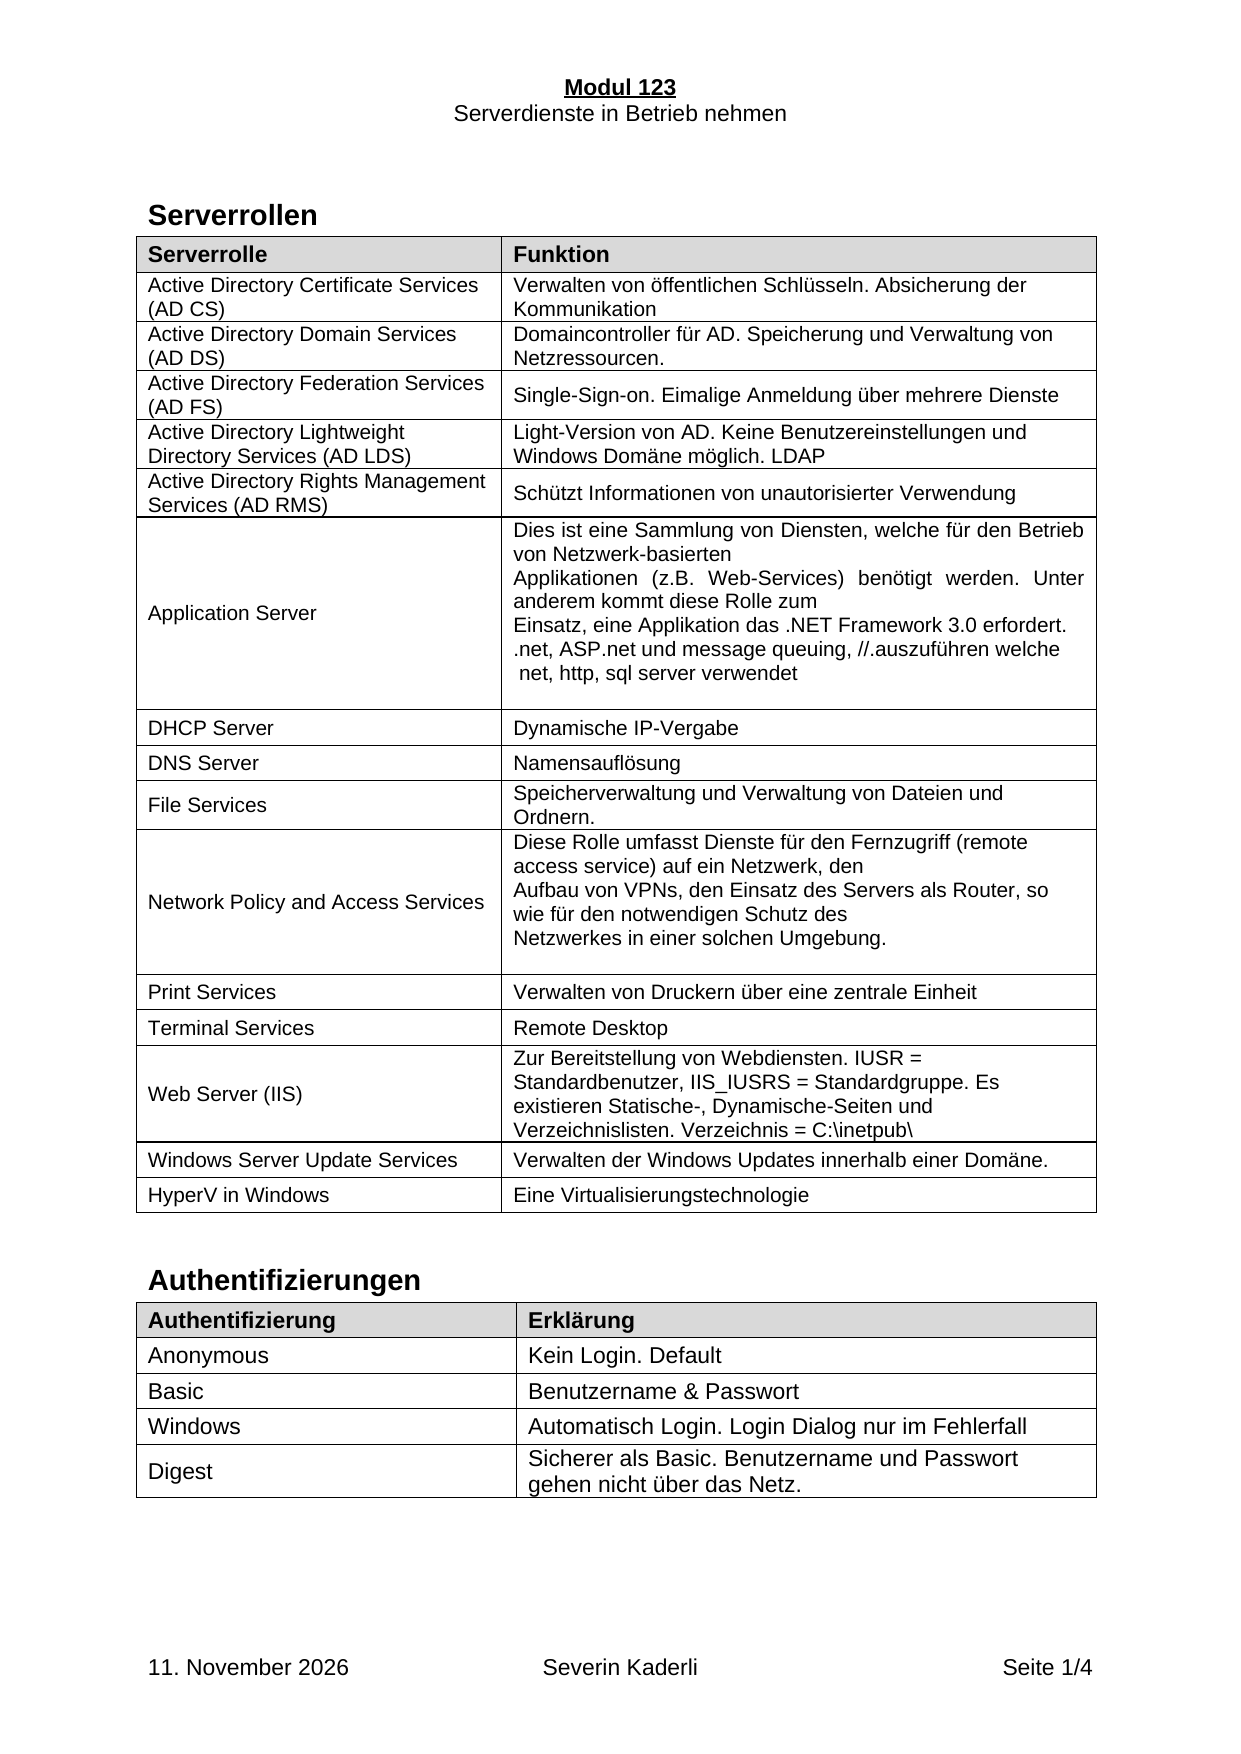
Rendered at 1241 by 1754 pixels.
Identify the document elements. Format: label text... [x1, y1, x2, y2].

subtitle Serverrollen [148, 198, 1093, 231]
table_cell Active Directory Domain Services (AD DS) [137, 322, 501, 369]
table_cell Automatisch Login. Login Dialog nur im Fehlerfall [517, 1409, 1096, 1443]
table_cell Active Directory Federation Services (AD FS) [137, 371, 501, 418]
table_cell Schützt Informationen von unautorisierter Verwendung [502, 469, 1096, 516]
table_cell Light-Version von AD. Keine Benutzereinstellungen und Windows Domäne möglich. LDAP [502, 420, 1096, 467]
table_cell Terminal Services [137, 1010, 501, 1044]
table_cell Remote Desktop [502, 1010, 1096, 1044]
table_cell Diese Rolle umfasst Dienste für den Fernzugriff (remote access service) auf ein Netzwerk, den Aufbau von VPNs, den Einsatz des Servers als Router, so wie für den notwendigen Schutz des Netzwerkes in einer solchen Umgebung. [502, 830, 1096, 974]
table_cell HyperV in Windows [137, 1178, 501, 1212]
table_cell Benutzername & Passwort [517, 1374, 1096, 1408]
table_cell Namensauflösung [502, 746, 1096, 780]
table_cell Web Server (IIS) [137, 1046, 501, 1141]
table_cell Windows Server Update Services [137, 1143, 501, 1177]
table_cell DNS Server [137, 746, 501, 780]
table_cell Application Server [137, 518, 501, 709]
table_cell Network Policy and Access Services [137, 830, 501, 974]
table_cell Dies ist eine Sammlung von Diensten, welche für den Betrieb von Netzwerk-basierten Applikationen (z.B. Web-Services) benötigt werden. Unter anderem kommt diese Rolle zum Einsatz, eine Applikation das .NET Framework 3.0 erfordert. .net, ASP.net und message queuing, //.auszuführen welche net, http, sql server verwendet [502, 518, 1096, 709]
table_header Erklärung [517, 1303, 1096, 1337]
table_cell Zur Bereitstellung von Webdiensten. IUSR = Standardbenutzer, IIS_IUSRS = Standardgruppe. Es existieren Statische-, Dynamische-Seiten und Verzeichnislisten. Verzeichnis = C:\inetpub\ [502, 1046, 1096, 1141]
table_cell Sicherer als Basic. Benutzername und Passwort gehen nicht über das Netz. [517, 1445, 1096, 1497]
table_cell Anonymous [137, 1338, 516, 1373]
table_cell Speicherverwaltung und Verwaltung von Dateien und Ordnern. [502, 781, 1096, 829]
table_cell Verwalten von öffentlichen Schlüsseln. Absicherung der Kommunikation [502, 273, 1096, 321]
table_cell DHCP Server [137, 710, 501, 744]
subtitle Authentifizierungen [148, 1263, 1093, 1297]
table_cell Print Services [137, 975, 501, 1009]
table_cell Digest [137, 1445, 516, 1497]
table_cell Verwalten der Windows Updates innerhalb einer Domäne. [502, 1143, 1096, 1177]
table_cell Domaincontroller für AD. Speicherung und Verwaltung von Netzressourcen. [502, 322, 1096, 369]
table_cell Active Directory Certificate Services (AD CS) [137, 273, 501, 321]
table_cell Verwalten von Druckern über eine zentrale Einheit [502, 975, 1096, 1009]
table_cell Eine Virtualisierungstechnologie [502, 1178, 1096, 1212]
table_cell Windows [137, 1409, 516, 1443]
table_cell Basic [137, 1374, 516, 1408]
table_header Funktion [502, 237, 1096, 272]
table_header Authentifizierung [137, 1303, 516, 1337]
table_cell Active Directory Rights Management Services (AD RMS) [137, 469, 501, 516]
table_cell Active Directory Lightweight Directory Services (AD LDS) [137, 420, 501, 467]
table_cell Single-Sign-on. Eimalige Anmeldung über mehrere Dienste [502, 371, 1096, 418]
table_cell Dynamische IP-Vergabe [502, 710, 1096, 744]
table_header Serverrolle [137, 237, 501, 272]
table_cell File Services [137, 781, 501, 829]
table_cell Kein Login. Default [517, 1338, 1096, 1373]
